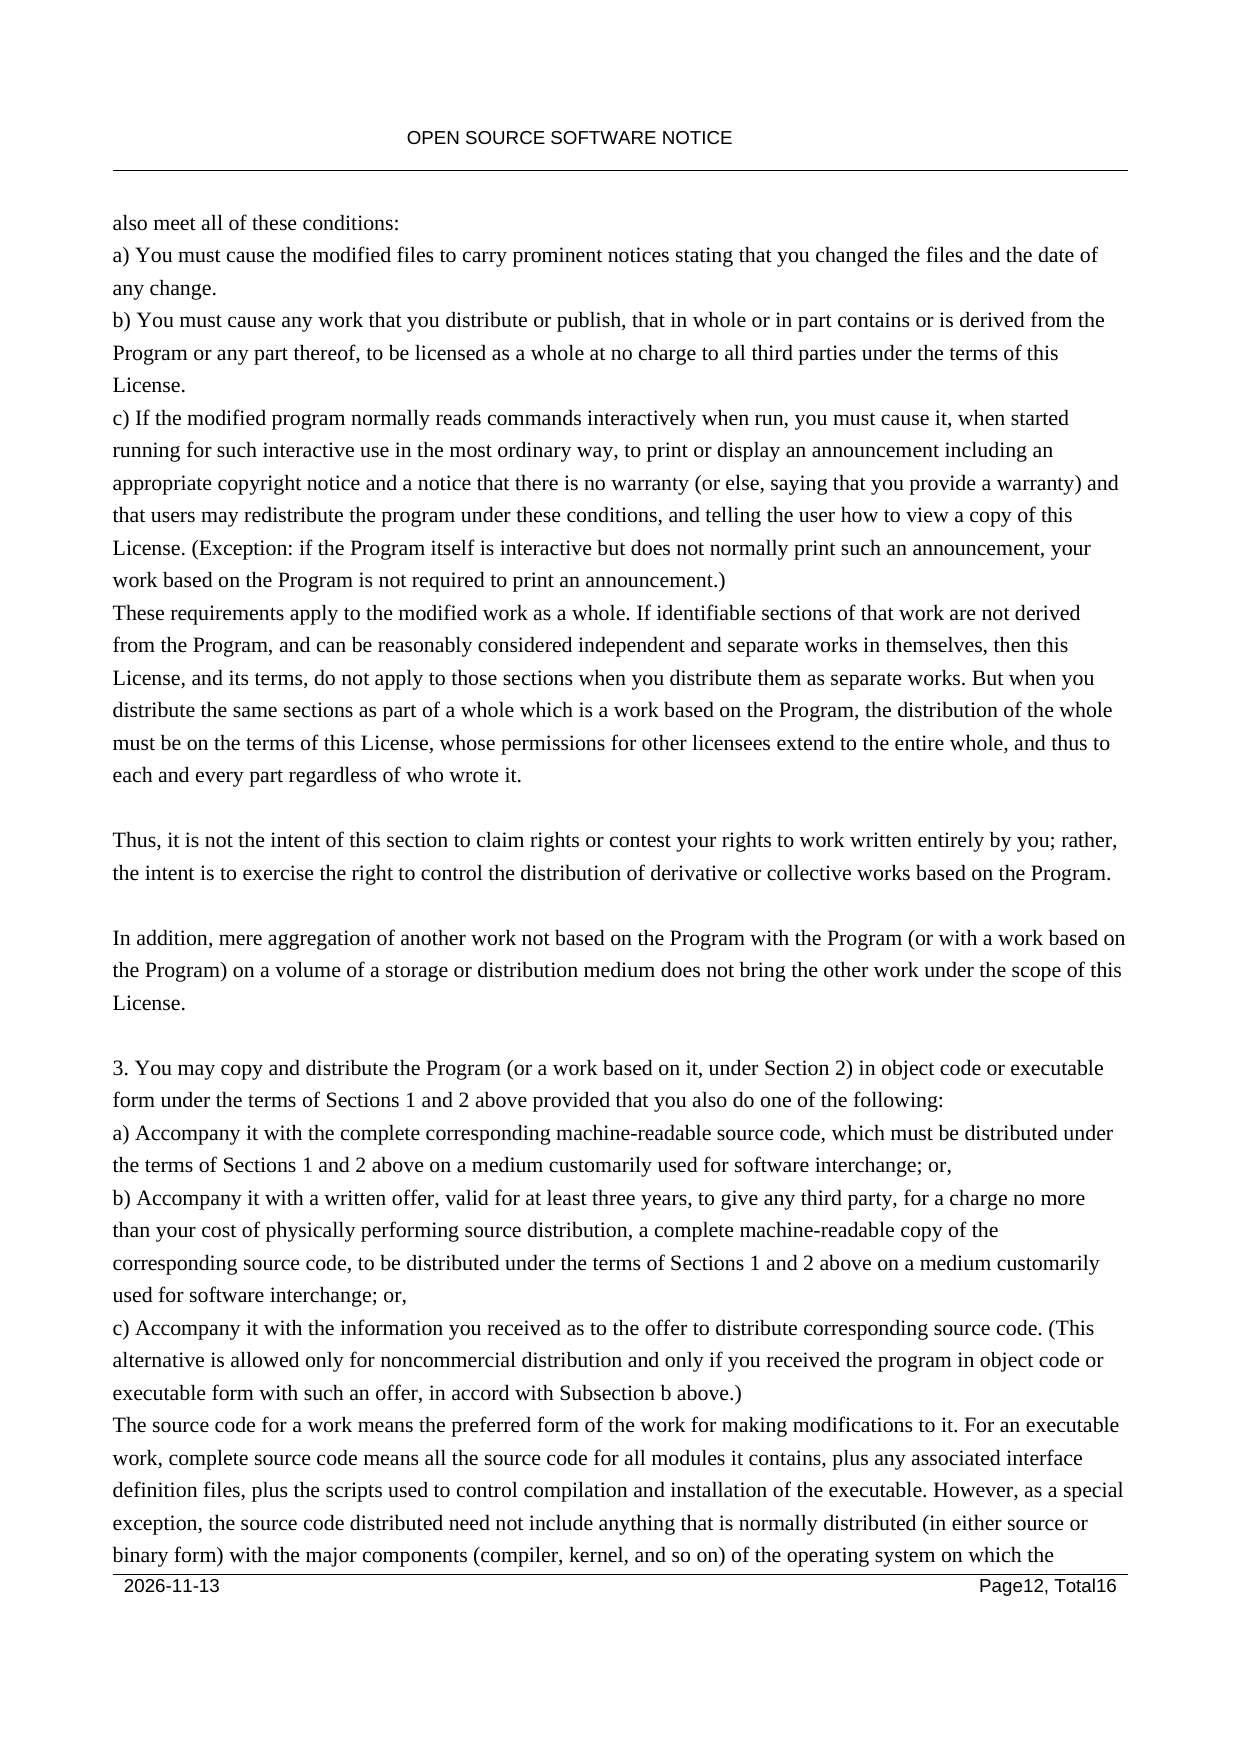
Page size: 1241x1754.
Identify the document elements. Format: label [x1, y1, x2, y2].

text [112, 206, 1128, 1571]
